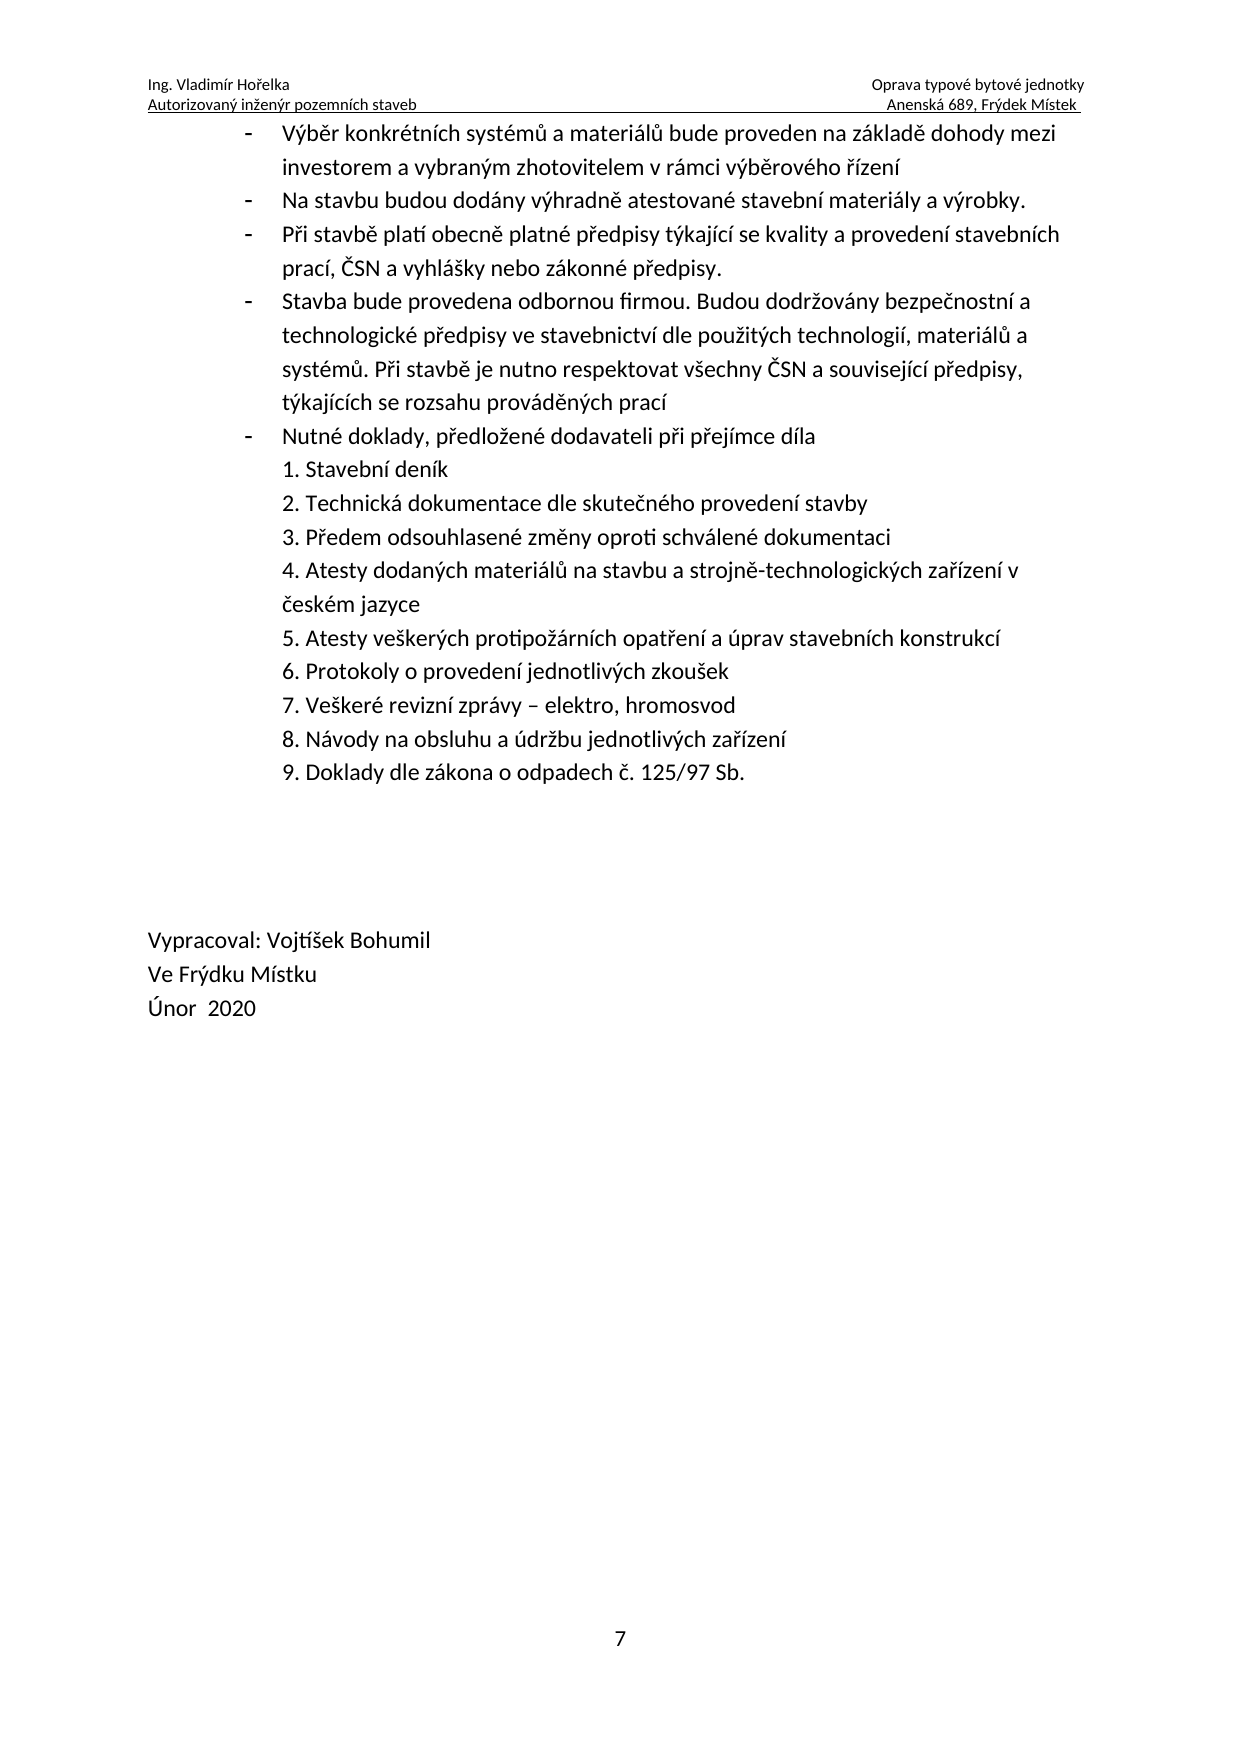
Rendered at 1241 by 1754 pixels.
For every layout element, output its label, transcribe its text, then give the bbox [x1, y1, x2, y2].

list Stavba bude provedena odbornou firmou. Budou dodržovány bezpečnostní a technologické předpisy ve stavebnictví dle použitých technologií, materiálů a systémů. Při stavbě je nutno respektovat všechny ČSN a související předpisy, týkajících se rozsahu prováděných prací [244, 286, 1092, 417]
list Na stavbu budou dodány výhradně atestované stavební materiály a výrobky. [244, 185, 1092, 215]
text Ve Frýdku Místku [148, 959, 1092, 988]
text 4. Atesty dodaných materiálů na stavbu a strojně-technologických zařízení v českém jazyce [282, 556, 1092, 618]
text 9. Doklady dle zákona o odpadech č. 125/97 Sb. [282, 757, 1092, 787]
text 1. Stavební deník [282, 454, 1092, 484]
text 2. Technická dokumentace dle skutečného provedení stavby [282, 488, 1092, 517]
list Výběr konkrétních systémů a materiálů bude proveden na základě dohody mezi investorem a vybraným zhotovitelem v rámci výběrového řízení [244, 118, 1092, 181]
text 7. Veškeré revizní zprávy – elektro, hromosvod [282, 690, 1092, 719]
text Únor 2020 [148, 993, 1092, 1022]
text 3. Předem odsouhlasené změny oproti schválené dokumentaci [282, 522, 1092, 551]
list Při stavbě platí obecně platné předpisy týkající se kvality a provedení stavebních prací, ČSN a vyhlášky nebo zákonné předpisy. [244, 219, 1092, 282]
text 6. Protokoly o provedení jednotlivých zkoušek [282, 656, 1092, 686]
text Vypracoval: Vojtíšek Bohumil [148, 926, 1092, 955]
text 5. Atesty veškerých protipožárních opatření a úprav stavebních konstrukcí [282, 623, 1092, 652]
text 8. Návody na obsluhu a údržbu jednotlivých zařízení [282, 724, 1092, 753]
list Nutné doklady, předložené dodavateli při přejímce díla [244, 421, 1092, 450]
